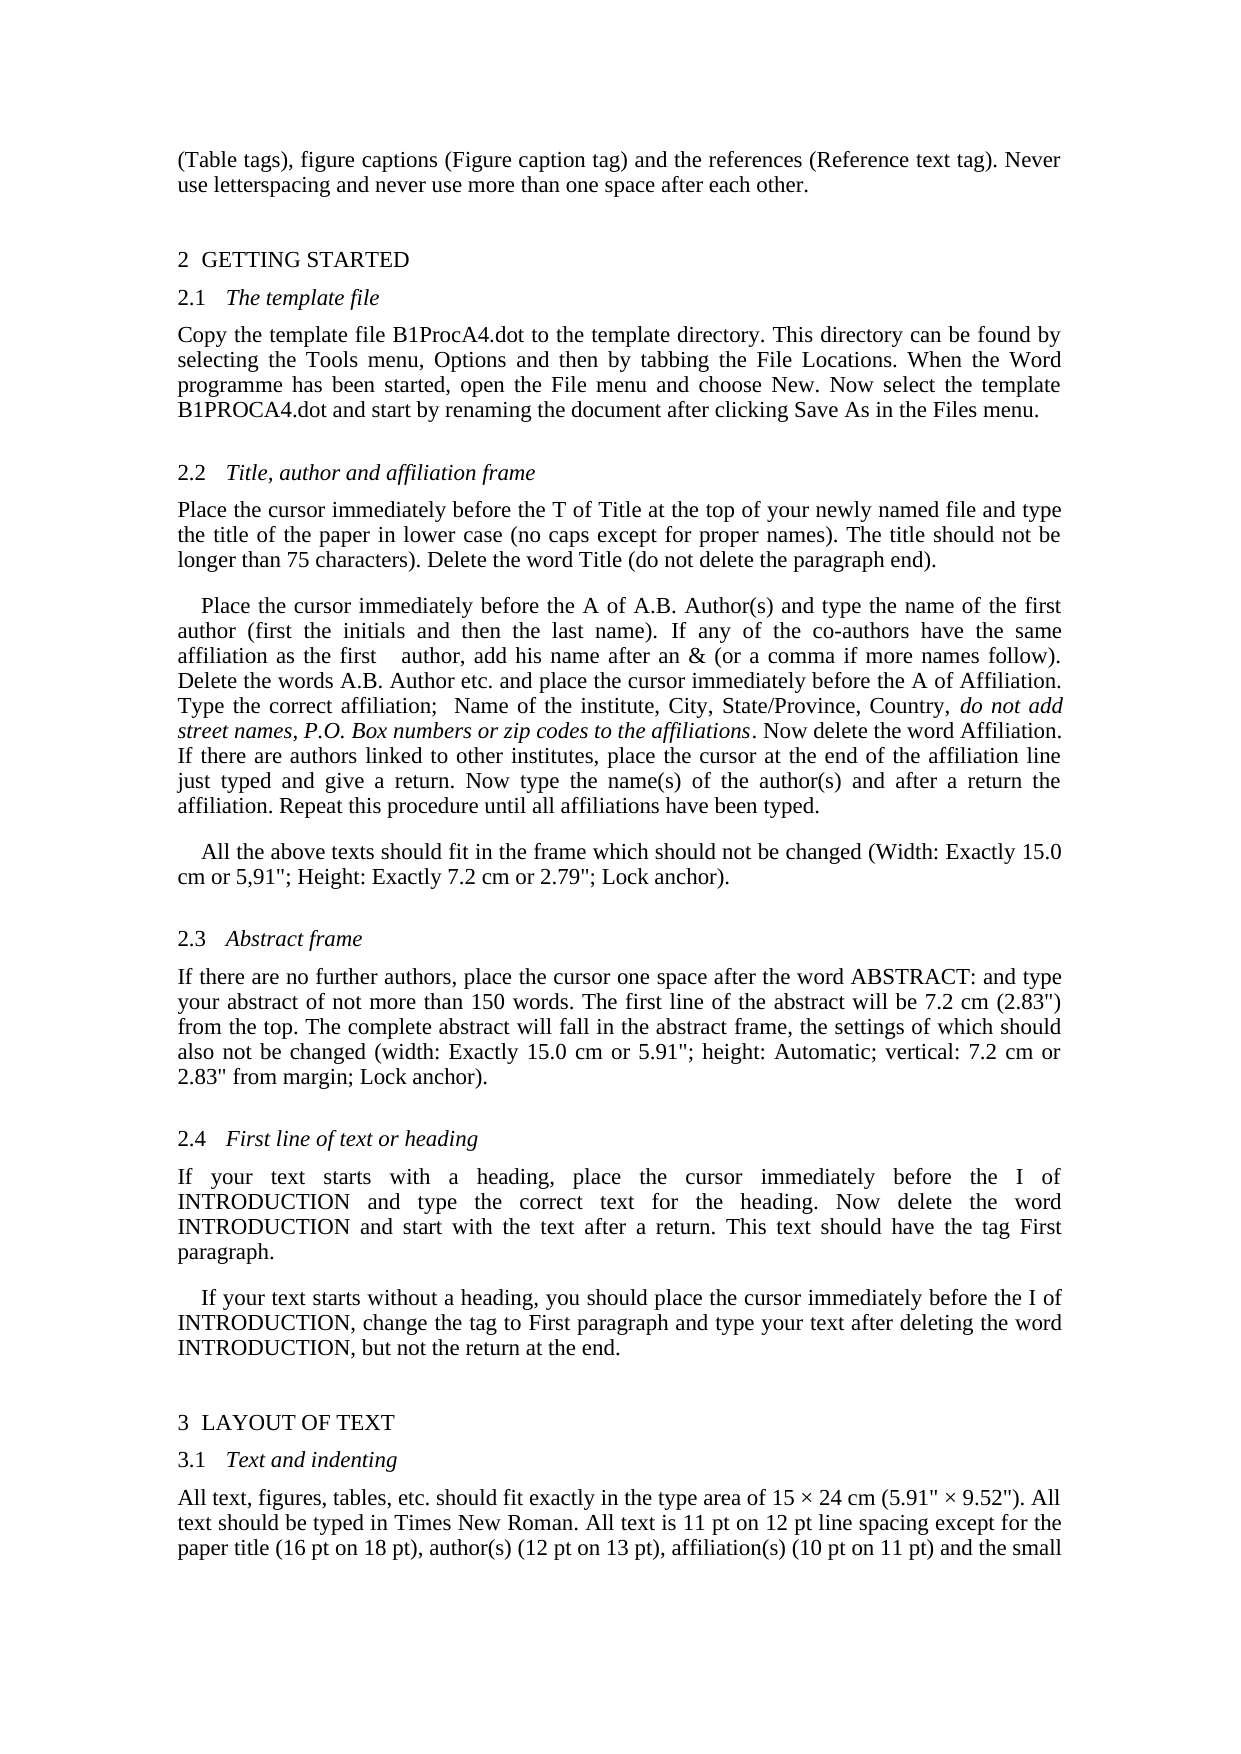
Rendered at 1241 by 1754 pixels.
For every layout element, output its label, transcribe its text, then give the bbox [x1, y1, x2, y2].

text Copy the template file B1ProcA4.dot to the template directory. This directory can be found by selecting the Tools menu, Options and then by tabbing the File Locations. When the Word programme has been started, open the File menu and choose New. Now select the template B1PROCA4.dot and start by renaming the document after clicking Save As in the Files menu. [177, 323, 1063, 423]
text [177, 148, 1063, 198]
subtitle Title, author and affiliation frame [177, 460, 1063, 485]
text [177, 1485, 1063, 1560]
text If there are no further authors, place the cursor one space after the word ABSTRACT: and type your abstract of not more than 150 words. The first line of the abstract will be 7.2 cm (2.83") from the top. The complete abstract will fall in the abstract frame, the settings of which should also not be changed (width: Exactly 15.0 cm or 5.91"; height: Automatic; vertical: 7.2 cm or 2.83" from margin; Lock anchor). [177, 964, 1063, 1089]
text If your text starts with a heading, place the cursor immediately before the I of INTRODUCTION and type the correct text for the heading. Now delete the word INTRODUCTION and start with the text after a return. This text should have the tag First paragraph. [177, 1164, 1063, 1264]
subtitle Abstract frame [177, 927, 1063, 952]
text All the above texts should fit in the frame which should not be changed (Width: Exactly 15.0 cm or 5,91"; Height: Exactly 7.2 cm or 2.79"; Lock anchor). [177, 839, 1063, 889]
subtitle Layout of text [177, 1410, 1063, 1435]
subtitle Getting started [177, 248, 1063, 273]
subtitle The template file [177, 285, 1063, 310]
subtitle Text and indenting [177, 1448, 1063, 1473]
text If your text starts without a heading, you should place the cursor immediately before the I of INTRODUCTION, change the tag to First paragraph and type your text after deleting the word INTRODUCTION, but not the return at the end. [177, 1285, 1063, 1360]
subtitle First line of text or heading [177, 1127, 1063, 1152]
text Place the cursor immediately before the A of A.B. Author(s) and type the name of the first author (first the initials and then the last name). If any of the co-authors have the same affiliation as the first author, add his name after an & (or a comma if more names follow). Delete the words A.B. Author etc. and place the cursor immediately before the A of Affiliation. Type the correct affiliation; Name of the institute, City, State/Province, Country, do not add street names, P.O. Box numbers or zip codes to the affiliations. Now delete the word Affiliation. If there are authors linked to other institutes, place the cursor at the end of the affiliation line just typed and give a return. Now type the name(s) of the author(s) and after a return the affiliation. Repeat this procedure until all affiliations have been typed. [177, 593, 1063, 818]
text Place the cursor immediately before the T of Title at the top of your newly named file and type the title of the paper in lower case (no caps except for proper names). The title should not be longer than 75 characters). Delete the word Title (do not delete the paragraph end). [177, 498, 1063, 573]
